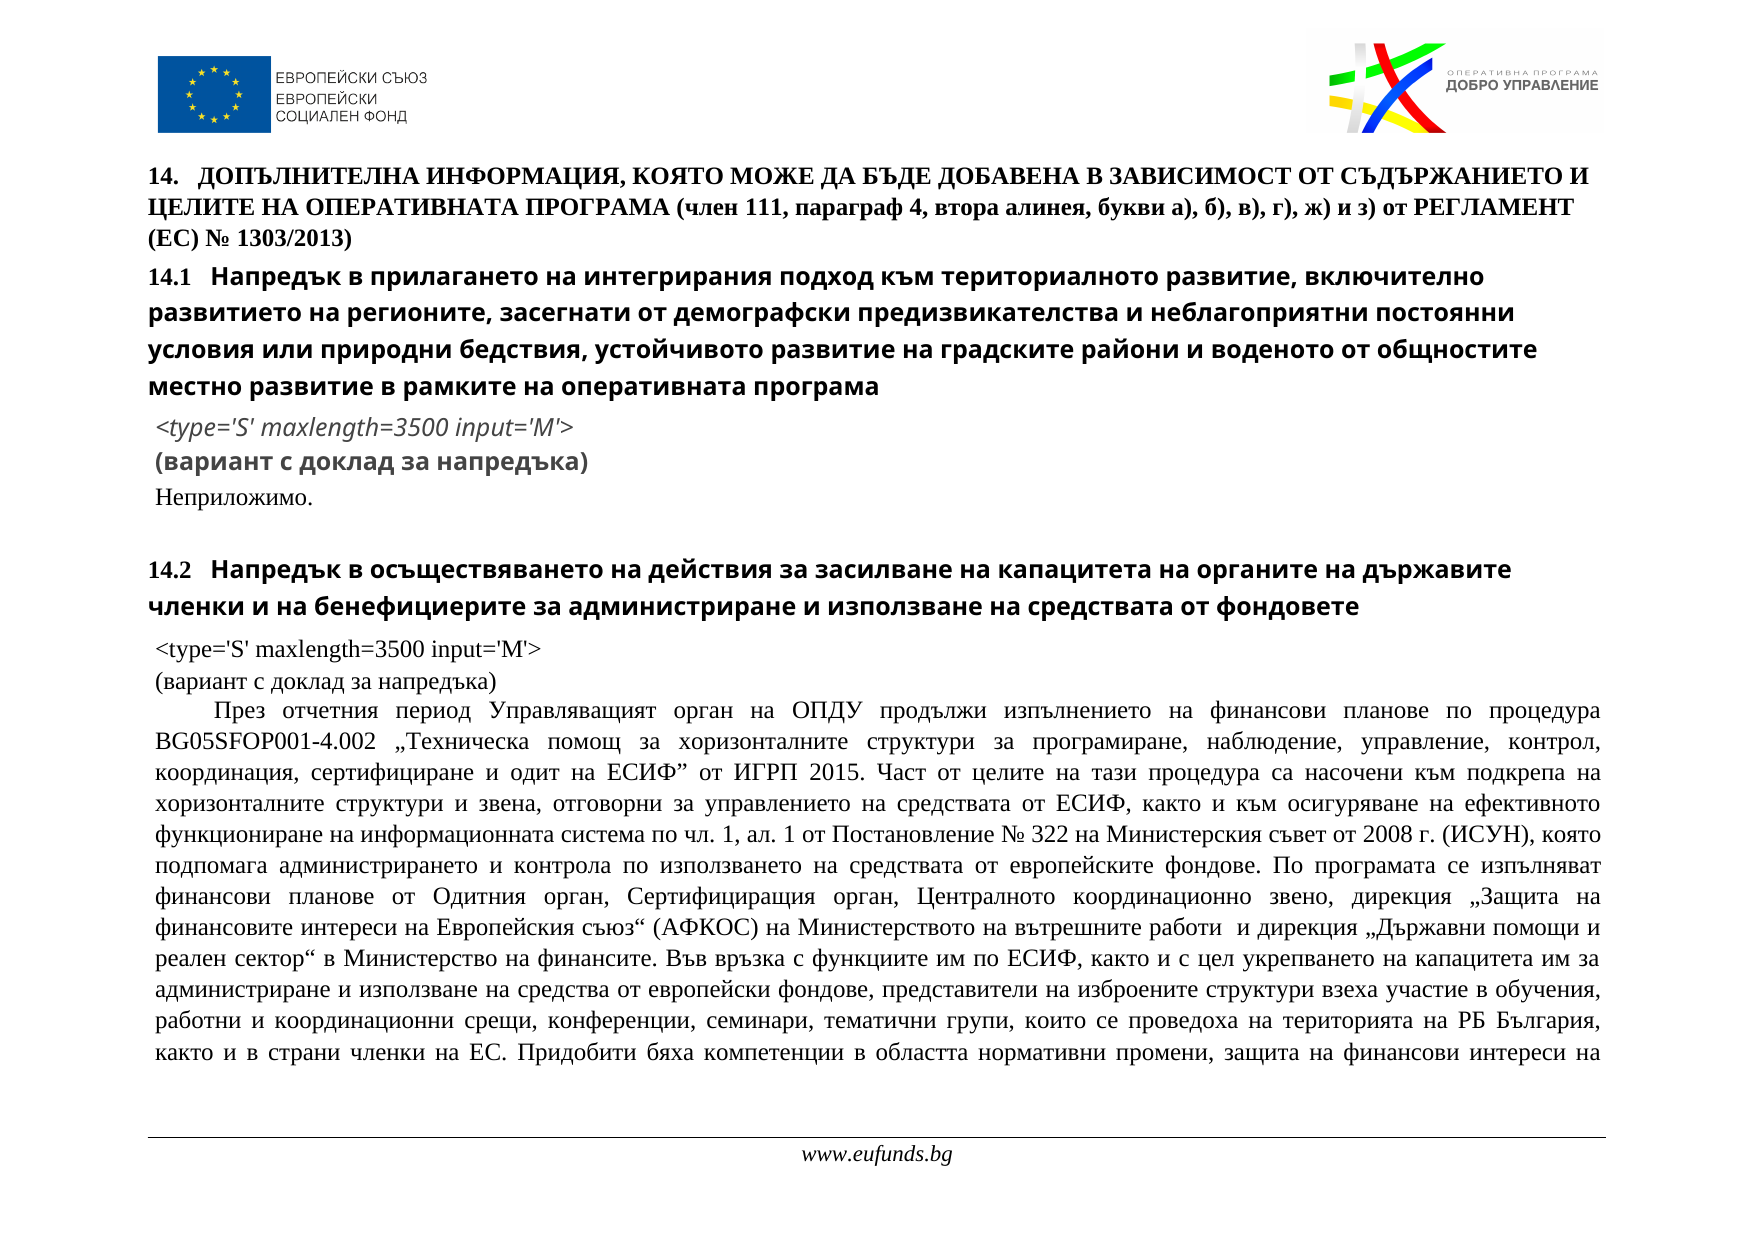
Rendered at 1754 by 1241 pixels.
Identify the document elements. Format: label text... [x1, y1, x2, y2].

subtitle 14. ДОПЪЛНИТЕЛНА ИНФОРМАЦИЯ, КОЯТО МОЖЕ ДА БЪДЕ ДОБАВЕНА В ЗАВИСИМОСТ ОТ СЪДЪРЖАНИЕТО И ЦЕЛИТЕ НА ОПЕРАТИВНАТА ПРОГРАМА (член 111, параграф 4, втора алинея, букви а), б), в), г), ж) и з) от РЕГЛАМЕНТ (ЕС) № 1303/2013) [148, 161, 1606, 252]
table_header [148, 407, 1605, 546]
picture [157, 56, 427, 133]
picture [1306, 28, 1605, 133]
subtitle 14.2 Напредък в осъществяването на действия за засилване на капацитета на органите на държавите членки и на бенефициерите за администриране и използване на средствата от фондовете [148, 552, 1606, 623]
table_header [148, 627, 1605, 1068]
subtitle 14.1 Напредък в прилагането на интегрирания подход към териториалното развитие, включително развитието на регионите, засегнати от демографски предизвикателства и неблагоприятни постоянни условия или природни бедствия, устойчивото развитие на градските райони и воденото от общностите местно развитие в рамките на оперативната програма [148, 258, 1606, 403]
